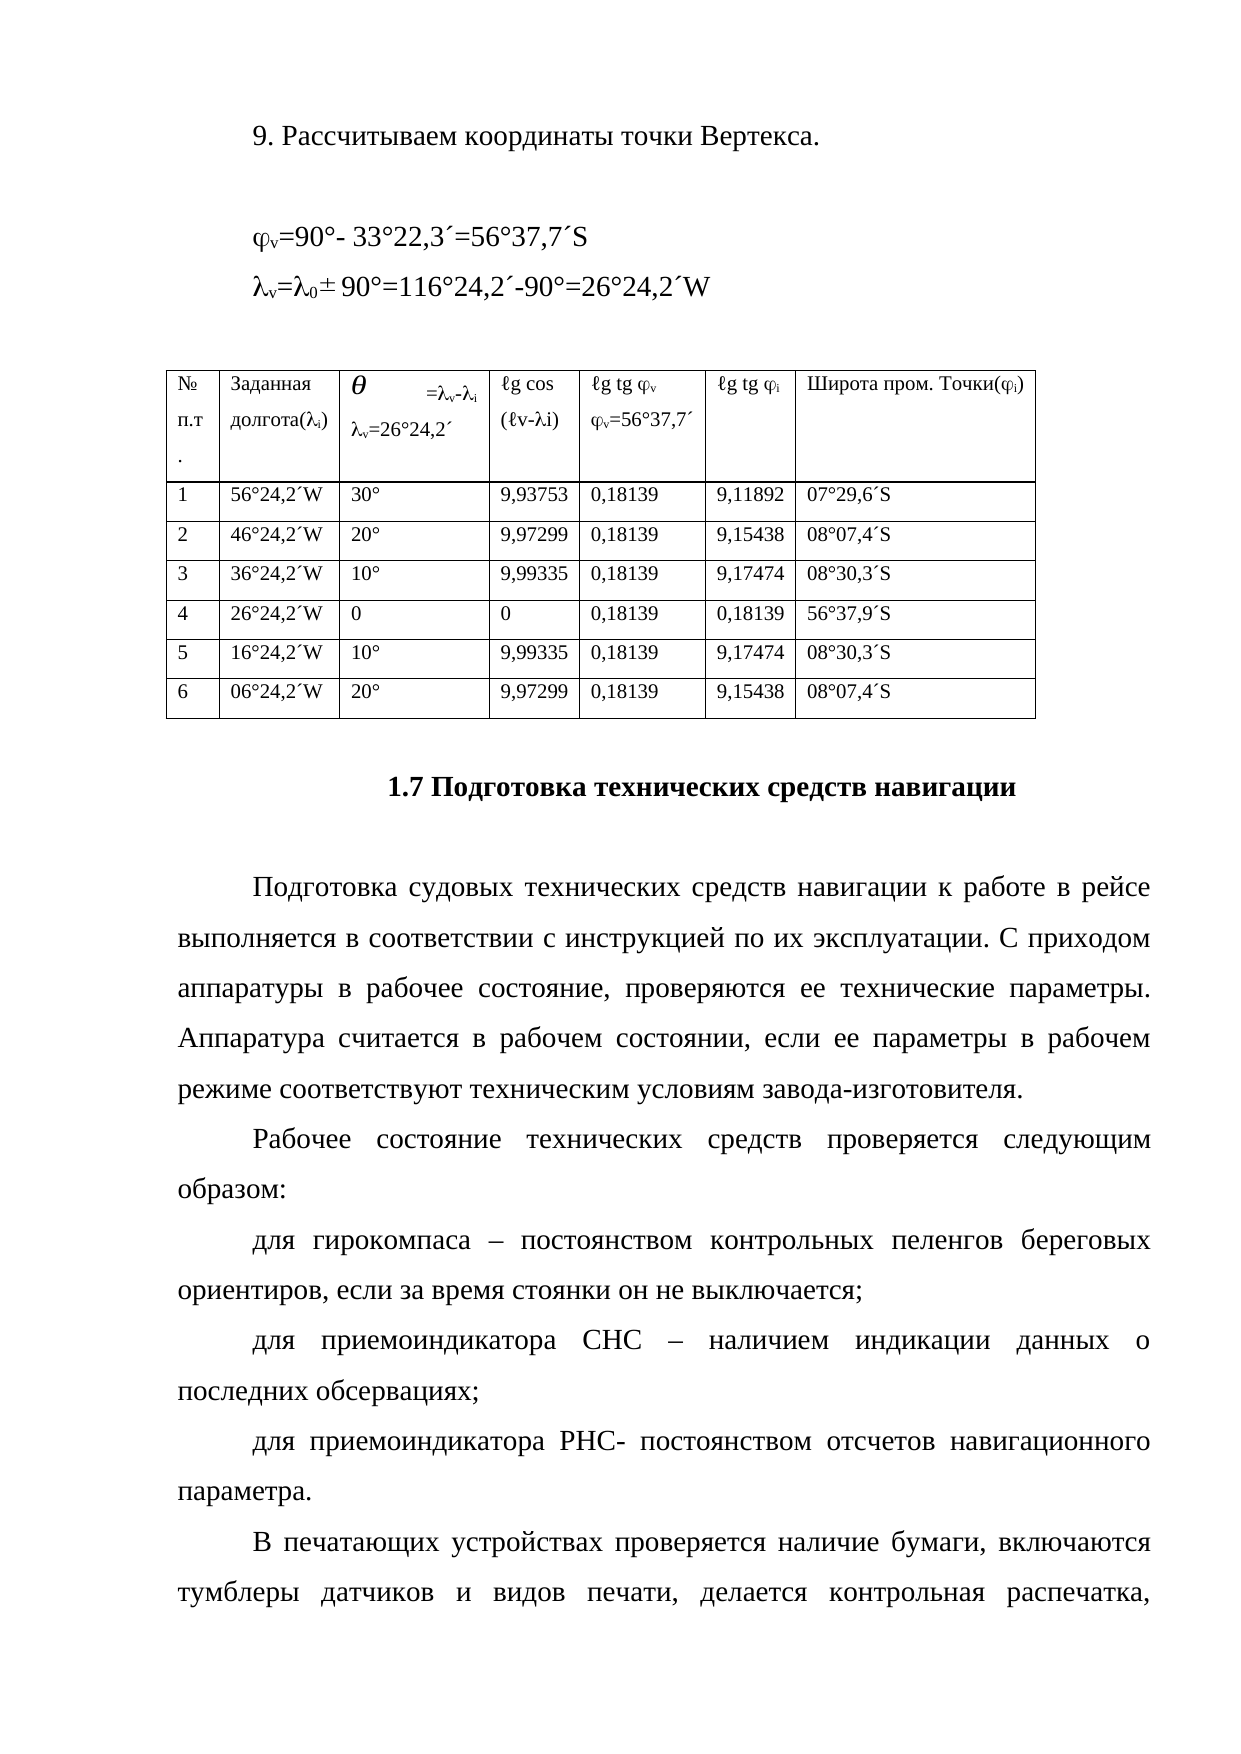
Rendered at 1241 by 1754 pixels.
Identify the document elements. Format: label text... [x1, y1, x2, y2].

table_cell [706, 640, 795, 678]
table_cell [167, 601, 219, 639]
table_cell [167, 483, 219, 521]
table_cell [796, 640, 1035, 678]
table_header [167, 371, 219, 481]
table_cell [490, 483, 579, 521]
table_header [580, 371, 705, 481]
text Подготовка судовых технических средств навигации к работе в рейсе выполняется в соответствии с инструкцией по их эксплуатации. С приходом аппаратуры в рабочее состояние, проверяются ее технические параметры. Аппаратура считается в рабочем состоянии, если ее параметры в рабочем режиме соответствуют техническим условиям завода-изготовителя. [177, 869, 1152, 1104]
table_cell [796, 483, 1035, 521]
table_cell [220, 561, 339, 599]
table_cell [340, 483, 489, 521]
text для гирокомпаса – постоянством контрольных пеленгов береговых ориентиров, если за время стоянки он не выключается; [177, 1222, 1152, 1306]
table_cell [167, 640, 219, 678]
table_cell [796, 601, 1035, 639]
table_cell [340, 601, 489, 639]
text v=090°=116°24,2´-90°=26°24,2´W [177, 269, 1152, 303]
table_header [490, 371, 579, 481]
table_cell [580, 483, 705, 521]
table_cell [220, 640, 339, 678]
text 1.7 Подготовка технических средств навигации [177, 769, 1152, 802]
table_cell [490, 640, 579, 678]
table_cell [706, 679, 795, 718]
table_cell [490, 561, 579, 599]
text v=90°- 33°22,3´=56°37,7´S [177, 219, 1152, 252]
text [177, 1524, 1152, 1607]
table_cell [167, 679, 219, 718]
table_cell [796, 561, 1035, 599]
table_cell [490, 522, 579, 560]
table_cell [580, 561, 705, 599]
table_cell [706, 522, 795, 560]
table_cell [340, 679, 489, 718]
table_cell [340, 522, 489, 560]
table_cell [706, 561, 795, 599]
text 9. Рассчитываем координаты точки Вертекса. [177, 118, 1152, 152]
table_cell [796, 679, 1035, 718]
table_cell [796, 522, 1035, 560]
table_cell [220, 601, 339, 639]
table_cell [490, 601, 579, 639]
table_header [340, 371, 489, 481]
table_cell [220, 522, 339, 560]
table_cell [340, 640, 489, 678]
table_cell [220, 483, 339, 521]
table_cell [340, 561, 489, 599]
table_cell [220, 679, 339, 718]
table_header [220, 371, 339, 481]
text для приемоиндикатора РНС- постоянством отсчетов навигационного параметра. [177, 1423, 1152, 1507]
text Рабочее состояние технических средств проверяется следующим образом: [177, 1121, 1152, 1205]
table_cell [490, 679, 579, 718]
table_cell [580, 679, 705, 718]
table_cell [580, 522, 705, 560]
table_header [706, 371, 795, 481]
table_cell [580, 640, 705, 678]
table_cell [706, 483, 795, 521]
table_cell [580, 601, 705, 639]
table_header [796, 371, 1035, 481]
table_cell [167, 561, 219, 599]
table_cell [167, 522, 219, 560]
text для приемоиндикатора СНС – наличием индикации данных о последних обсервациях; [177, 1322, 1152, 1406]
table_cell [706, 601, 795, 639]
